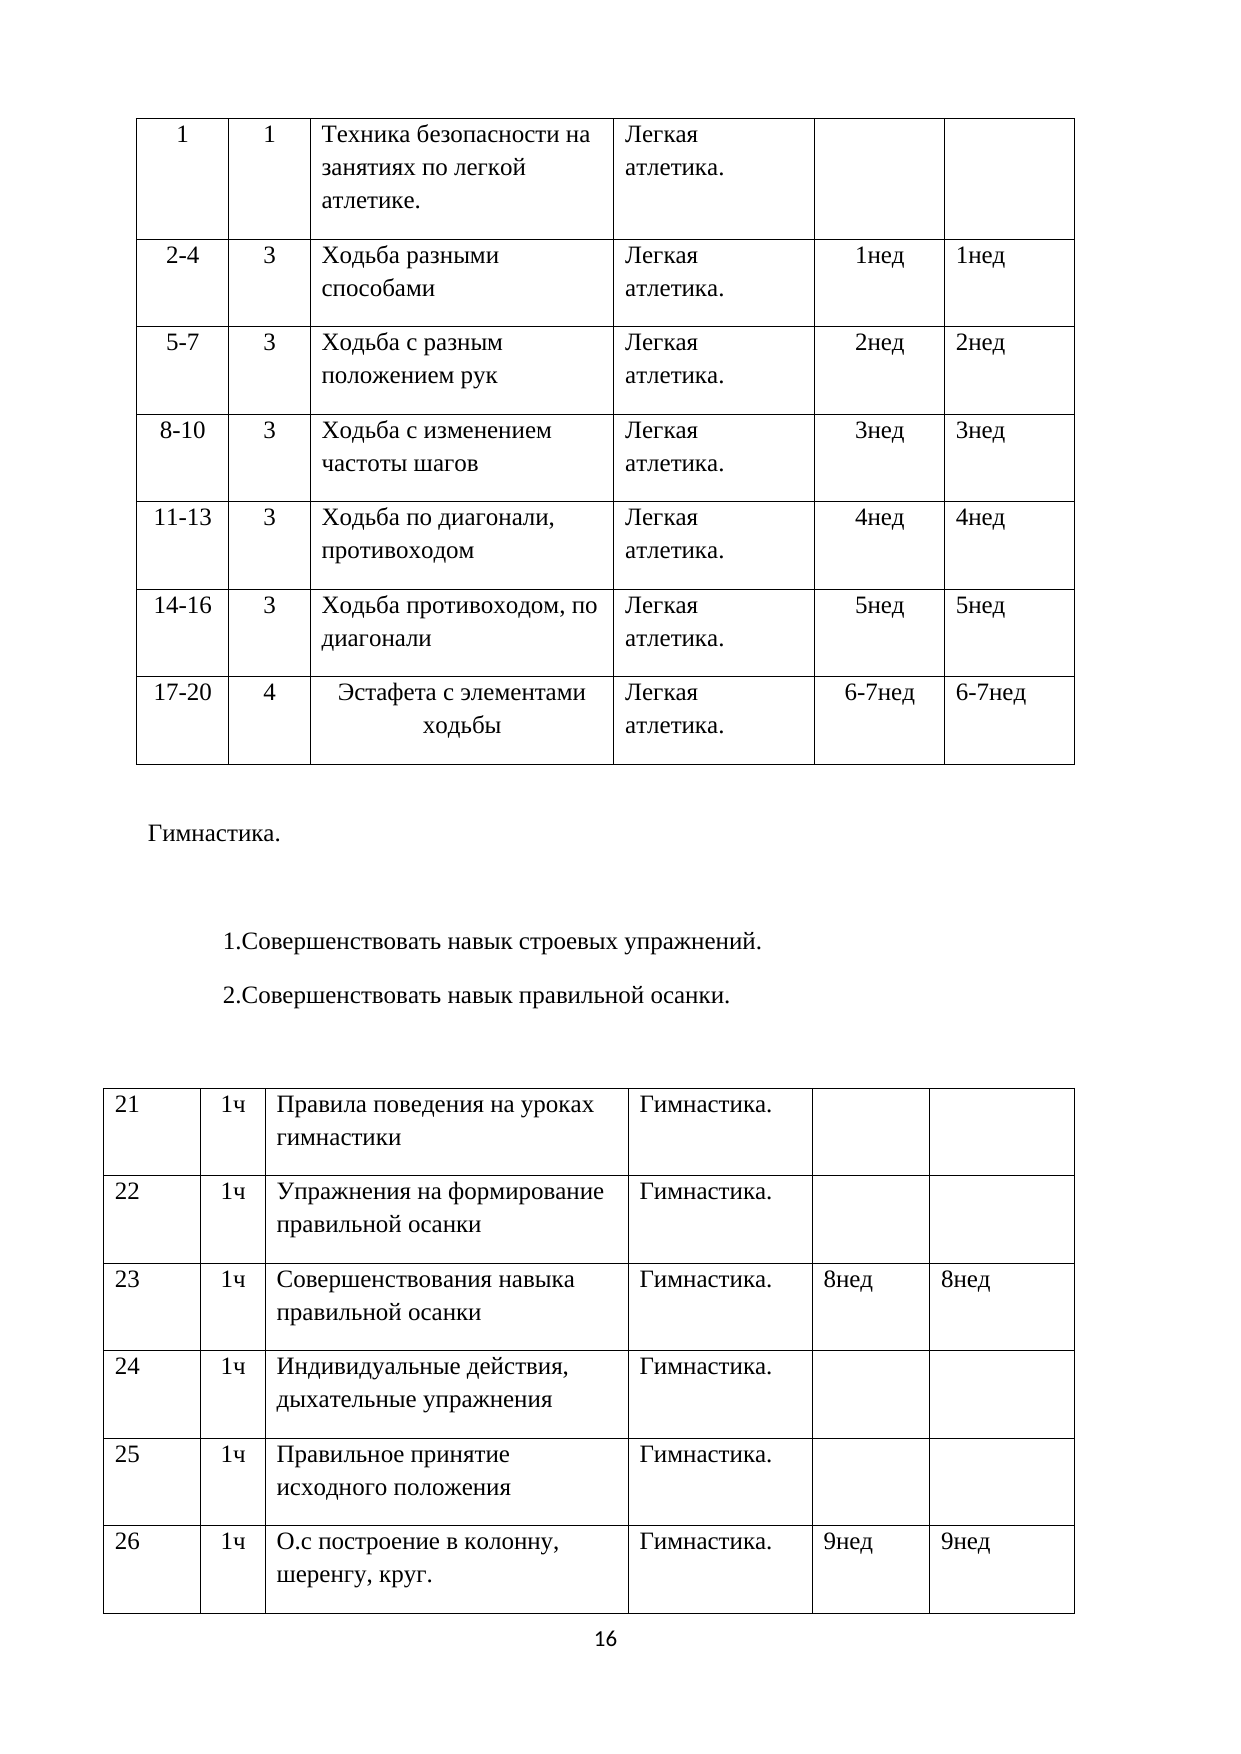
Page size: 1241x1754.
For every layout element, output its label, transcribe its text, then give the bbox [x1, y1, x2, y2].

table_cell [815, 119, 944, 239]
table_cell [813, 1439, 929, 1525]
table_cell 17-20 [137, 677, 228, 764]
table_cell Легкая атлетика. [614, 327, 814, 414]
table_cell 6-7нед [945, 677, 1074, 764]
table_cell Легкая атлетика. [614, 415, 814, 501]
table_cell 26 [104, 1526, 200, 1613]
table_cell 4нед [815, 502, 944, 589]
text 2.Совершенствовать навык правильной осанки. [192, 980, 1063, 1009]
table_cell Гимнастика. [629, 1526, 812, 1613]
table_cell Ходьба противоходом, по диагонали [311, 590, 613, 676]
table_cell Эстафета с элементами ходьбы [311, 677, 613, 764]
table_cell 22 [104, 1176, 200, 1263]
table_cell Ходьба с разным положением рук [311, 327, 613, 414]
table_cell 14-16 [137, 590, 228, 676]
table_cell Ходьба разными способами [311, 240, 613, 326]
table_cell 1ч [201, 1526, 265, 1613]
table_cell Упражнения на формирование правильной осанки [266, 1176, 628, 1263]
table_cell 3 [229, 415, 310, 501]
table_header [930, 1089, 1074, 1175]
table_cell 2нед [815, 327, 944, 414]
table_cell 5-7 [137, 327, 228, 414]
table_cell 8нед [813, 1264, 929, 1350]
table_cell 3 [229, 240, 310, 326]
table_cell Гимнастика. [629, 1351, 812, 1438]
text Гимнастика. [148, 818, 1063, 847]
table_cell Легкая атлетика. [614, 240, 814, 326]
table_cell 3 [229, 590, 310, 676]
table_cell 9нед [813, 1526, 929, 1613]
table_cell Легкая атлетика. [614, 119, 814, 239]
table_cell Легкая атлетика. [614, 590, 814, 676]
table_header Правила поведения на уроках гимнастики [266, 1089, 628, 1175]
table_cell Гимнастика. [629, 1439, 812, 1525]
table_cell 5нед [815, 590, 944, 676]
text 1.Совершенствовать навык строевых упражнений. [192, 926, 1063, 955]
table_cell [813, 1176, 929, 1263]
table_cell 11-13 [137, 502, 228, 589]
table_cell 1 [229, 119, 310, 239]
table_cell Легкая атлетика. [614, 502, 814, 589]
table_cell [930, 1351, 1074, 1438]
table_cell [813, 1351, 929, 1438]
table_header 1ч [201, 1089, 265, 1175]
table_cell 2-4 [137, 240, 228, 326]
table_cell О.с построение в колонну, шеренгу, круг. [266, 1526, 628, 1613]
table_cell 24 [104, 1351, 200, 1438]
table_cell 8нед [930, 1264, 1074, 1350]
table_cell 5нед [945, 590, 1074, 676]
table_cell Ходьба с изменением частоты шагов [311, 415, 613, 501]
table_cell 3нед [945, 415, 1074, 501]
table_cell 1нед [815, 240, 944, 326]
table_cell Гимнастика. [629, 1176, 812, 1263]
table_cell 1ч [201, 1439, 265, 1525]
table_cell Индивидуальные действия, дыхательные упражнения [266, 1351, 628, 1438]
table_cell 1 [137, 119, 228, 239]
table_header [813, 1089, 929, 1175]
table_cell 1ч [201, 1264, 265, 1350]
table_header Гимнастика. [629, 1089, 812, 1175]
table_cell Гимнастика. [629, 1264, 812, 1350]
table_cell 1нед [945, 240, 1074, 326]
table_cell 1ч [201, 1351, 265, 1438]
table_cell 1ч [201, 1176, 265, 1263]
table_cell 6-7нед [815, 677, 944, 764]
table_cell 2нед [945, 327, 1074, 414]
table_cell [930, 1439, 1074, 1525]
table_cell 4нед [945, 502, 1074, 589]
table_cell [930, 1176, 1074, 1263]
table_cell Легкая атлетика. [614, 677, 814, 764]
table_cell Ходьба по диагонали, противоходом [311, 502, 613, 589]
table_cell 25 [104, 1439, 200, 1525]
table_cell 8-10 [137, 415, 228, 501]
table_header 21 [104, 1089, 200, 1175]
table_cell 23 [104, 1264, 200, 1350]
table_cell Совершенствования навыка правильной осанки [266, 1264, 628, 1350]
table_cell 3 [229, 327, 310, 414]
table_cell [945, 119, 1074, 239]
table_cell 3 [229, 502, 310, 589]
table_cell 9нед [930, 1526, 1074, 1613]
table_cell 4 [229, 677, 310, 764]
table_cell Правильное принятие исходного положения [266, 1439, 628, 1525]
table_cell Техника безопасности на занятиях по легкой атлетике. [311, 119, 613, 239]
table_cell 3нед [815, 415, 944, 501]
